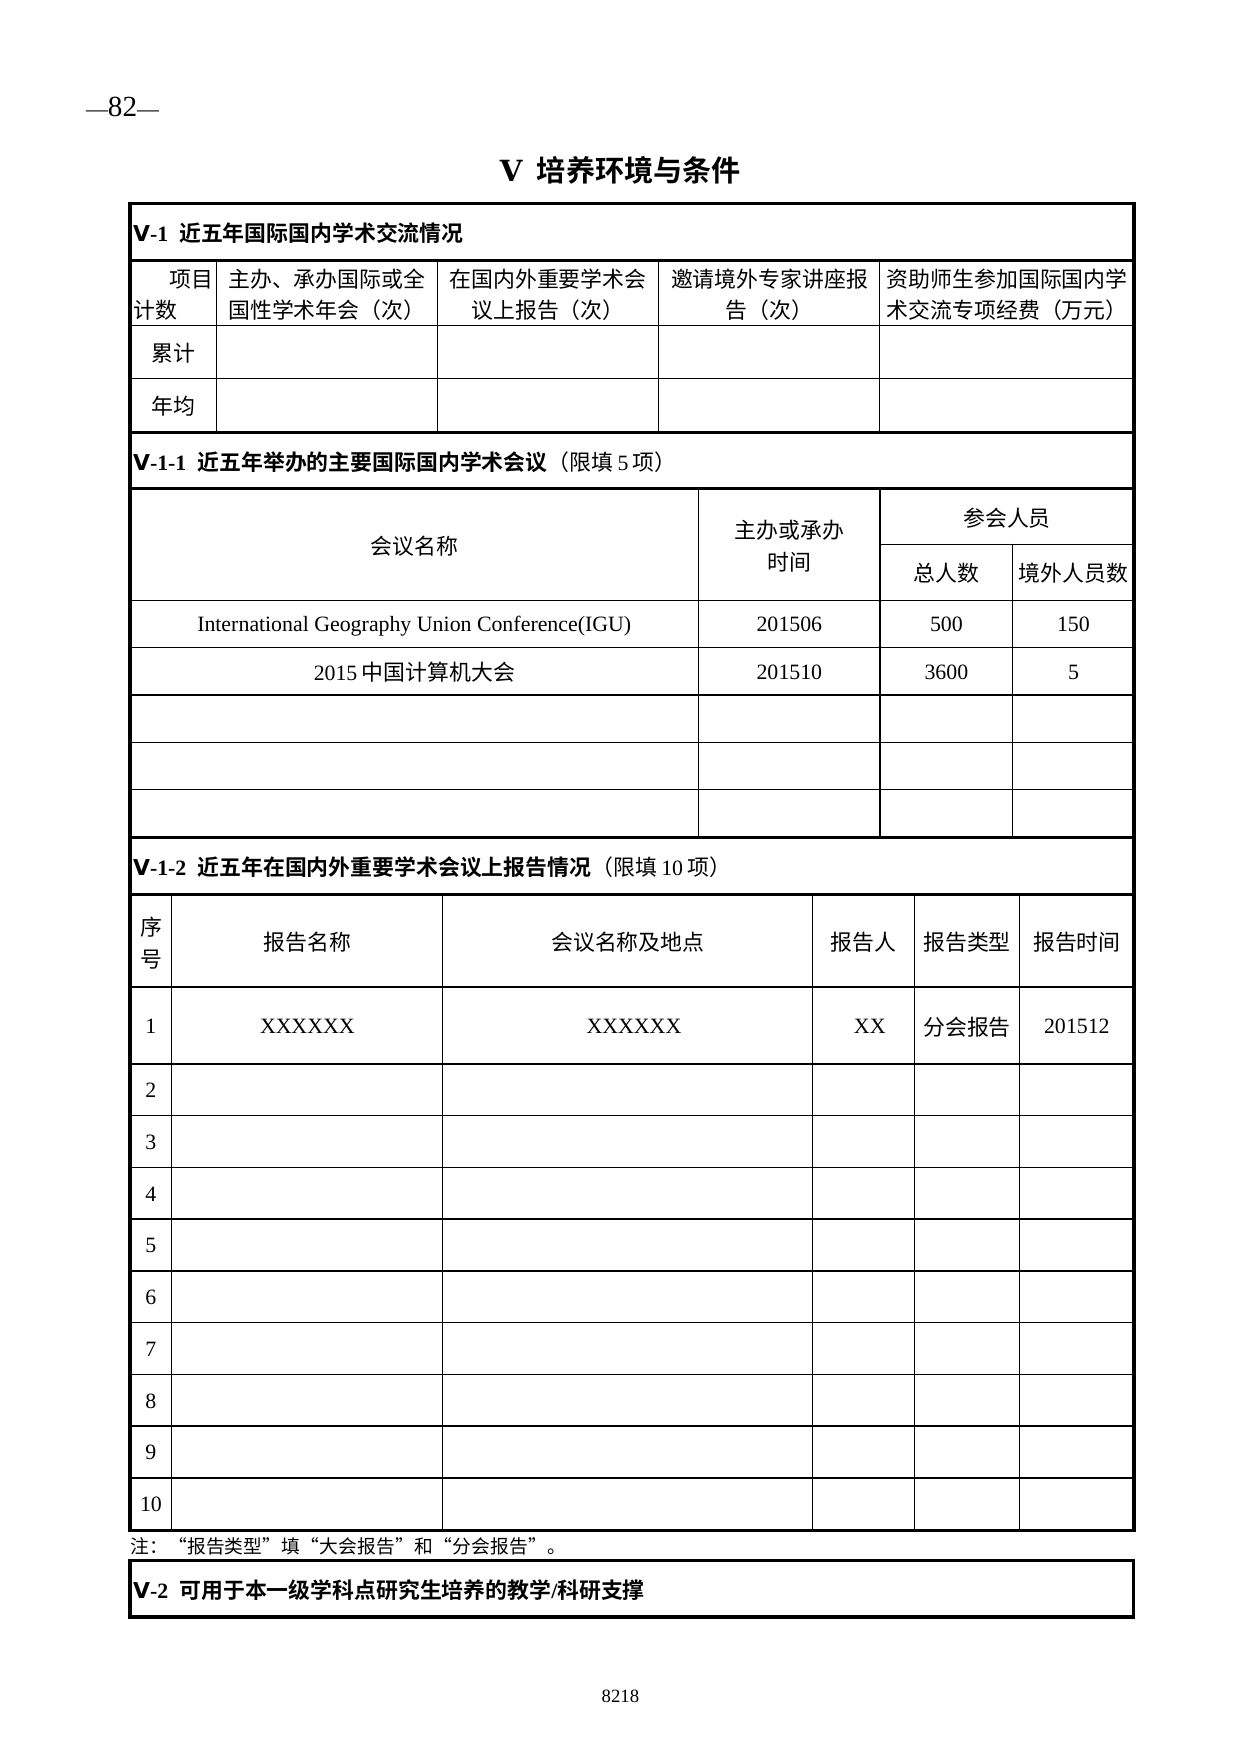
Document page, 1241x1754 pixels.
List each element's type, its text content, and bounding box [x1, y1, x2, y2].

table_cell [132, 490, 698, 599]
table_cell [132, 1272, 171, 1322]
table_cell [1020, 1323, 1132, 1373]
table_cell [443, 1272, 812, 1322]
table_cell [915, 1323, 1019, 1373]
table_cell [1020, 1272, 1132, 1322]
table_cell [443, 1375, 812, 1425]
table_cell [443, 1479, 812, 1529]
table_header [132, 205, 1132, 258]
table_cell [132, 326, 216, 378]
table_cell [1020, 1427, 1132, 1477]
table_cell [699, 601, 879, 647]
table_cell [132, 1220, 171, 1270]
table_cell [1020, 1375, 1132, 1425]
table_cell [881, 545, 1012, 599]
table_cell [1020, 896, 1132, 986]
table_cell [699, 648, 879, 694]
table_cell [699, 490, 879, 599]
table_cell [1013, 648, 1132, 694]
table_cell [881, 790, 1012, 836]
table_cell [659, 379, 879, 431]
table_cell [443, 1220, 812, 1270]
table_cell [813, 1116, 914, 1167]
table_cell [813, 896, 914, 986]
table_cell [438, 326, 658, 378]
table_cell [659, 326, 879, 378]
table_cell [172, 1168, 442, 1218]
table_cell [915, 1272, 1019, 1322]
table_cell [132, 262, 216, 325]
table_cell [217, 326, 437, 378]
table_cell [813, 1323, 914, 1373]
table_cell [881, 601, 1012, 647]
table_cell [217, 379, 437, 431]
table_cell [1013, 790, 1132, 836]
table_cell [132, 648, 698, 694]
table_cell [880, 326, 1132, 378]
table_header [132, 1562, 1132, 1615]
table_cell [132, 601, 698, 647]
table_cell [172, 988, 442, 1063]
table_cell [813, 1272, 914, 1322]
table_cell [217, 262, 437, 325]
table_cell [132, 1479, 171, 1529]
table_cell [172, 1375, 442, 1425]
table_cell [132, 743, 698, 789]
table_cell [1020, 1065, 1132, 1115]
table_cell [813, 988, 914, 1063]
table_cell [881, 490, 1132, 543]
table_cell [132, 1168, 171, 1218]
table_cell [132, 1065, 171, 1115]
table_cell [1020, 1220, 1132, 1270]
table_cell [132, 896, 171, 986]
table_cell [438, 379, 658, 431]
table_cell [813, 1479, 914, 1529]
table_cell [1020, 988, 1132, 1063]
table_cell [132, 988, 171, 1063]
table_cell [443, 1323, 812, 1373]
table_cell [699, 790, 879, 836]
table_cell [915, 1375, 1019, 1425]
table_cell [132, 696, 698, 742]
text 注：“报告类型”填“大会报告”和“分会报告”。 [130, 1532, 1110, 1559]
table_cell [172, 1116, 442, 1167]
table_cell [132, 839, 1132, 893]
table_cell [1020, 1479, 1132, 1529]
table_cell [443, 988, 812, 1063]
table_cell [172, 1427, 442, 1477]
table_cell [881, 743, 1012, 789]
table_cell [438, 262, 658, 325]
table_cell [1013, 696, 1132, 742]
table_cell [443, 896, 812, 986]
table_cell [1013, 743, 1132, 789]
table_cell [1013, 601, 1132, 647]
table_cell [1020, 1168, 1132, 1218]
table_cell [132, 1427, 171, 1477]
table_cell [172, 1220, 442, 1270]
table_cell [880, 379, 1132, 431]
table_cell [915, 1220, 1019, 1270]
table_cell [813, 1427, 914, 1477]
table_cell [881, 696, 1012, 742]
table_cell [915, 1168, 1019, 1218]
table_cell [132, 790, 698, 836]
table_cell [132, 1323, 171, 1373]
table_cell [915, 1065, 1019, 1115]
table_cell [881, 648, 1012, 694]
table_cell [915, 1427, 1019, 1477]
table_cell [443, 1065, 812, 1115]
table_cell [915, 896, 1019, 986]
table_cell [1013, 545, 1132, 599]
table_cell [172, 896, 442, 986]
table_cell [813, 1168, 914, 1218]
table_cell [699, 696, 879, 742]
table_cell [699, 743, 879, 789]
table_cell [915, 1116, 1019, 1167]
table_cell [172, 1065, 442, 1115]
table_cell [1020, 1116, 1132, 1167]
text Ⅴ 培养环境与条件 [130, 147, 1110, 190]
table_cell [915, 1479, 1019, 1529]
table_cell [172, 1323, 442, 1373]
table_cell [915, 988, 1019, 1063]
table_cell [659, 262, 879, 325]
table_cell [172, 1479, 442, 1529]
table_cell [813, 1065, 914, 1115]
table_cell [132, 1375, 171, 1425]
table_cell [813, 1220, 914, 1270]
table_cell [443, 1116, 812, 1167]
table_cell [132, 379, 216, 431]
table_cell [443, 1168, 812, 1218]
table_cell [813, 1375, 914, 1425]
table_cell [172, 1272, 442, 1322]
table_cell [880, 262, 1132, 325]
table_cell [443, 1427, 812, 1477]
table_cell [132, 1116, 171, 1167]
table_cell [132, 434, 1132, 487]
